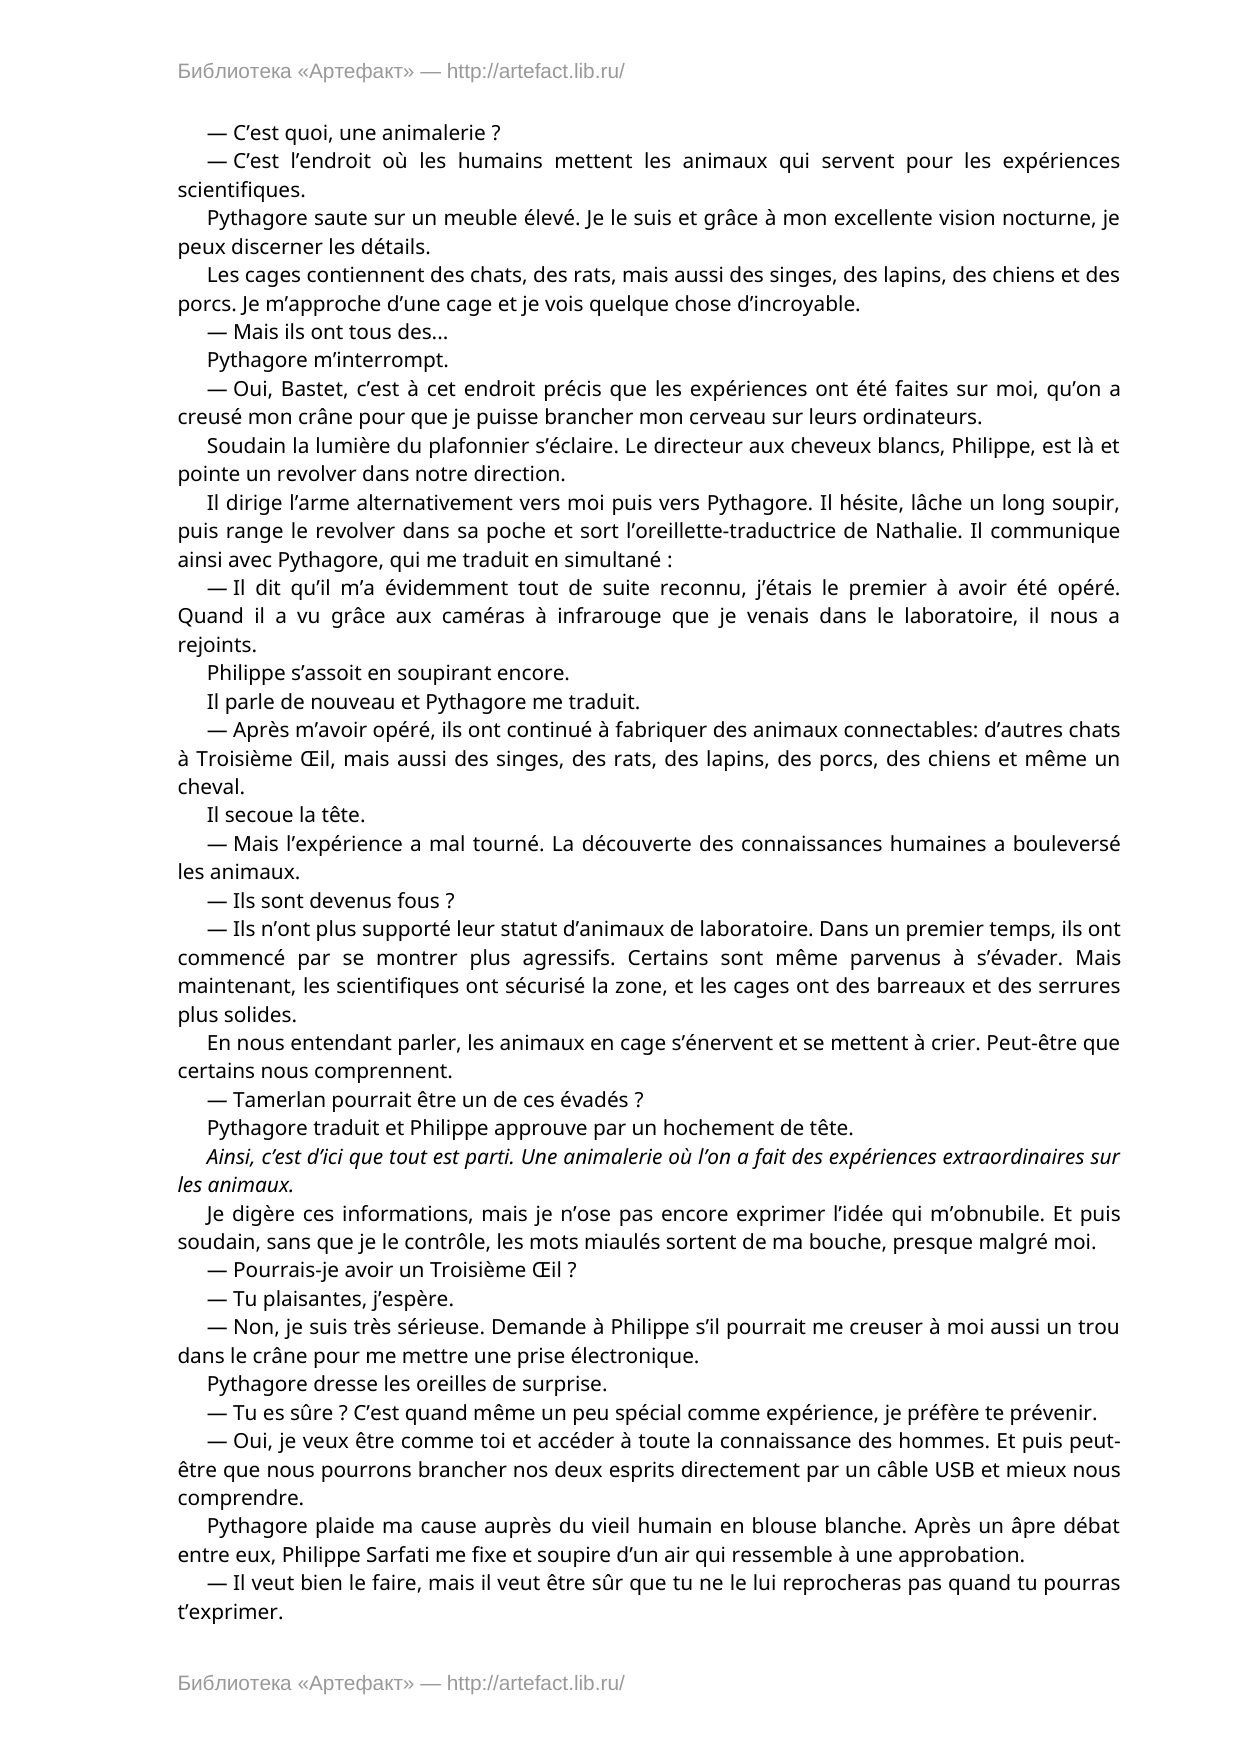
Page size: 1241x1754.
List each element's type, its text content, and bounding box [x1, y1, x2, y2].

text Soudain la lumière du plafonnier s’éclaire. Le directeur aux cheveux blancs, Philippe, est là et pointe un revolver dans notre direction. [177, 431, 1122, 488]
text — Pourrais-je avoir un Troisième Œil ? [177, 1256, 1122, 1284]
text — Non, je suis très sérieuse. Demande à Philippe s’il pourrait me creuser à moi aussi un trou dans le crâne pour me mettre une prise électronique. [177, 1312, 1122, 1369]
text — Oui, Bastet, c’est à cet endroit précis que les expériences ont été faites sur moi, qu’on a creusé mon crâne pour que je puisse brancher mon cerveau sur leurs ordinateurs. [177, 374, 1122, 431]
text — Il dit qu’il m’a évidemment tout de suite reconnu, j’étais le premier à avoir été opéré. Quand il a vu grâce aux caméras à infrarouge que je venais dans le laboratoire, il nous a rejoints. [177, 573, 1122, 658]
text — Oui, je veux être comme toi et accéder à toute la connaissance des hommes. Et puis peut-être que nous pourrons brancher nos deux esprits directement par un câble USB et mieux nous comprendre. [177, 1426, 1122, 1512]
text Pythagore plaide ma cause auprès du vieil humain en blouse blanche. Après un âpre débat entre eux, Philippe Sarfati me fixe et soupire d’un air qui ressemble à une approbation. [177, 1512, 1122, 1568]
text — Tu es sûre ? C’est quand même un peu spécial comme expérience, je préfère te prévenir. [177, 1398, 1122, 1426]
text Pythagore saute sur un meuble élevé. Je le suis et grâce à mon excellente vision nocturne, je peux discerner les détails. [177, 203, 1122, 260]
text — Tamerlan pourrait être un de ces évadés ? [177, 1085, 1122, 1113]
text — Il veut bien le faire, mais il veut être sûr que tu ne le lui reprocheras pas quand tu pourras t’exprimer. [177, 1568, 1122, 1625]
text Pythagore dresse les oreilles de surprise. [177, 1369, 1122, 1398]
text Les cages contiennent des chats, des rats, mais aussi des singes, des lapins, des chiens et des porcs. Je m’approche d’une cage et je vois quelque chose d’incroyable. [177, 260, 1122, 317]
text — Mais l’expérience a mal tourné. La découverte des connaissances humaines a bouleversé les animaux. [177, 829, 1122, 886]
text En nous entendant parler, les animaux en cage s’énervent et se mettent à crier. Peut-être que certains nous comprennent. [177, 1028, 1122, 1085]
text Ainsi, c’est d’ici que tout est parti. Une animalerie où l’on a fait des expériences extraordinaires sur les animaux. [177, 1142, 1122, 1199]
text Il parle de nouveau et Pythagore me traduit. [177, 687, 1122, 715]
text — Mais ils ont tous des... [177, 317, 1122, 346]
text — Ils sont devenus fous ? [177, 886, 1122, 914]
text Pythagore m’interrompt. [177, 346, 1122, 374]
text — Tu plaisantes, j’espère. [177, 1284, 1122, 1312]
text Philippe s’assoit en soupirant encore. [177, 658, 1122, 687]
text — Ils n’ont plus supporté leur statut d’animaux de laboratoire. Dans un premier temps, ils ont commencé par se montrer plus agressifs. Certains sont même parvenus à s’évader. Mais maintenant, les scientifiques ont sécurisé la zone, et les cages ont des barreaux et des serrures plus solides. [177, 914, 1122, 1028]
text Pythagore traduit et Philippe approuve par un hochement de tête. [177, 1113, 1122, 1142]
text Je digère ces informations, mais je n’ose pas encore exprimer l’idée qui m’obnubile. Et puis soudain, sans que je le contrôle, les mots miaulés sortent de ma bouche, presque malgré moi. [177, 1199, 1122, 1256]
text Il dirige l’arme alternativement vers moi puis vers Pythagore. Il hésite, lâche un long soupir, puis range le revolver dans sa poche et sort l’oreillette-traductrice de Nathalie. Il communique ainsi avec Pythagore, qui me traduit en simultané : [177, 488, 1122, 573]
text — Après m’avoir opéré, ils ont continué à fabriquer des animaux connectables: d’autres chats à Troisième Œil, mais aussi des singes, des rats, des lapins, des porcs, des chiens et même un cheval. [177, 715, 1122, 801]
text Il secoue la tête. [177, 801, 1122, 829]
text — C’est l’endroit où les humains mettent les animaux qui servent pour les expériences scientifiques. [177, 147, 1122, 203]
text — C’est quoi, une animalerie ? [177, 118, 1122, 147]
